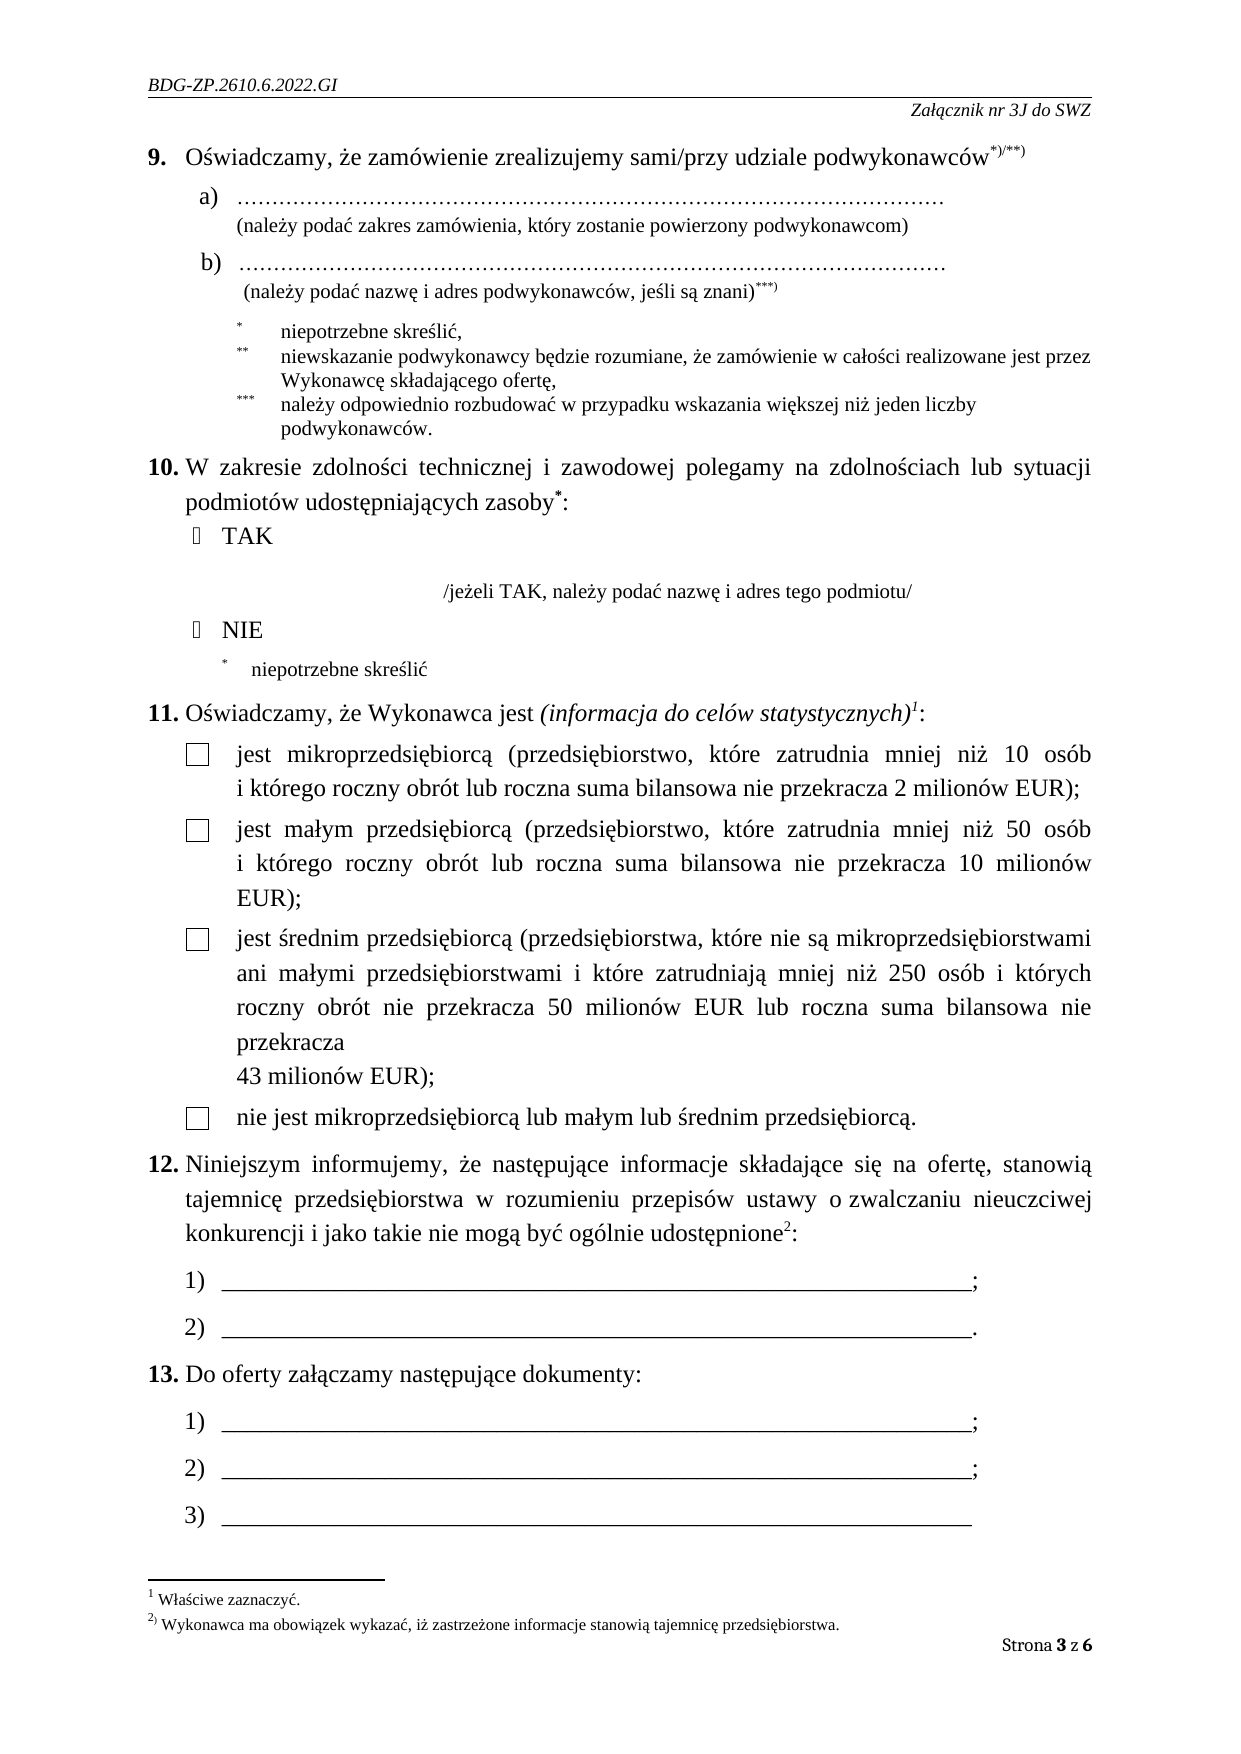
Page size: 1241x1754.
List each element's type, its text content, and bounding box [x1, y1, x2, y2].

list Oświadczamy, że zamówienie zrealizujemy sami/przy udziale podwykonawców*)/**) [148, 142, 1092, 170]
list Oświadczamy, że Wykonawca jest (informacja do celów statystycznych): [148, 698, 1092, 727]
list TAK [192, 521, 1092, 579]
list * niepotrzebne skreślić [222, 657, 1092, 681]
list ____________________________________________________________. [184, 1312, 1092, 1341]
list ____________________________________________________________; [184, 1265, 1092, 1294]
list * niepotrzebne skreślić, [236, 319, 1092, 343]
list ____________________________________________________________; [184, 1453, 1092, 1482]
list nie jest mikroprzedsiębiorcą lub małym lub średnim przedsiębiorcą. [185, 1102, 1092, 1131]
list jest średnim przedsiębiorcą (przedsiębiorstwa, które nie są mikroprzedsiębiorstwami ani małymi przedsiębiorstwami i które zatrudniają mniej niż 250 osób i których roczny obrót nie przekracza 50 milionów EUR lub roczna suma bilansowa nie przekracza 43 milionów EUR); [185, 923, 1092, 1090]
list jest mikroprzedsiębiorcą (przedsiębiorstwo, które zatrudnia mniej niż 10 osób i którego roczny obrót lub roczna suma bilansowa nie przekracza 2 milionów EUR); [185, 739, 1092, 802]
list ………………………………………………………………………………………… (należy podać zakres zamówienia, który zostanie powierzony podwykonawcom) [199, 181, 1092, 237]
text /jeżeli TAK, należy podać nazwę i adres tego podmiotu/ [443, 579, 1092, 603]
list ____________________________________________________________; [184, 1406, 1092, 1435]
list NIE [192, 615, 1092, 644]
list *** należy odpowiednio rozbudować w przypadku wskazania większej niż jeden liczby podwykonawców. [236, 392, 1092, 440]
list Niniejszym informujemy, że następujące informacje składające się na ofertę, stanowią tajemnicę przedsiębiorstwa w rozumieniu przepisów ustawy o zwalczaniu nieuczciwej konkurencji i jako takie nie mogą być ogólnie udostępnione: [148, 1149, 1092, 1247]
list ____________________________________________________________ [184, 1500, 1092, 1529]
list W zakresie zdolności technicznej i zawodowej polegamy na zdolnościach lub sytuacji podmiotów udostępniających zasoby*: [148, 452, 1092, 516]
list jest małym przedsiębiorcą (przedsiębiorstwo, które zatrudnia mniej niż 50 osób i którego roczny obrót lub roczna suma bilansowa nie przekracza 10 milionów EUR); [185, 814, 1092, 912]
list ………………………………………………………………………………………… (należy podać nazwę i adres podwykonawców, jeśli są znani)***) [201, 247, 1092, 303]
list ** niewskazanie podwykonawcy będzie rozumiane, że zamówienie w całości realizowane jest przez Wykonawcę składającego ofertę, [236, 343, 1092, 392]
list Do oferty załączamy następujące dokumenty: [148, 1359, 1092, 1388]
